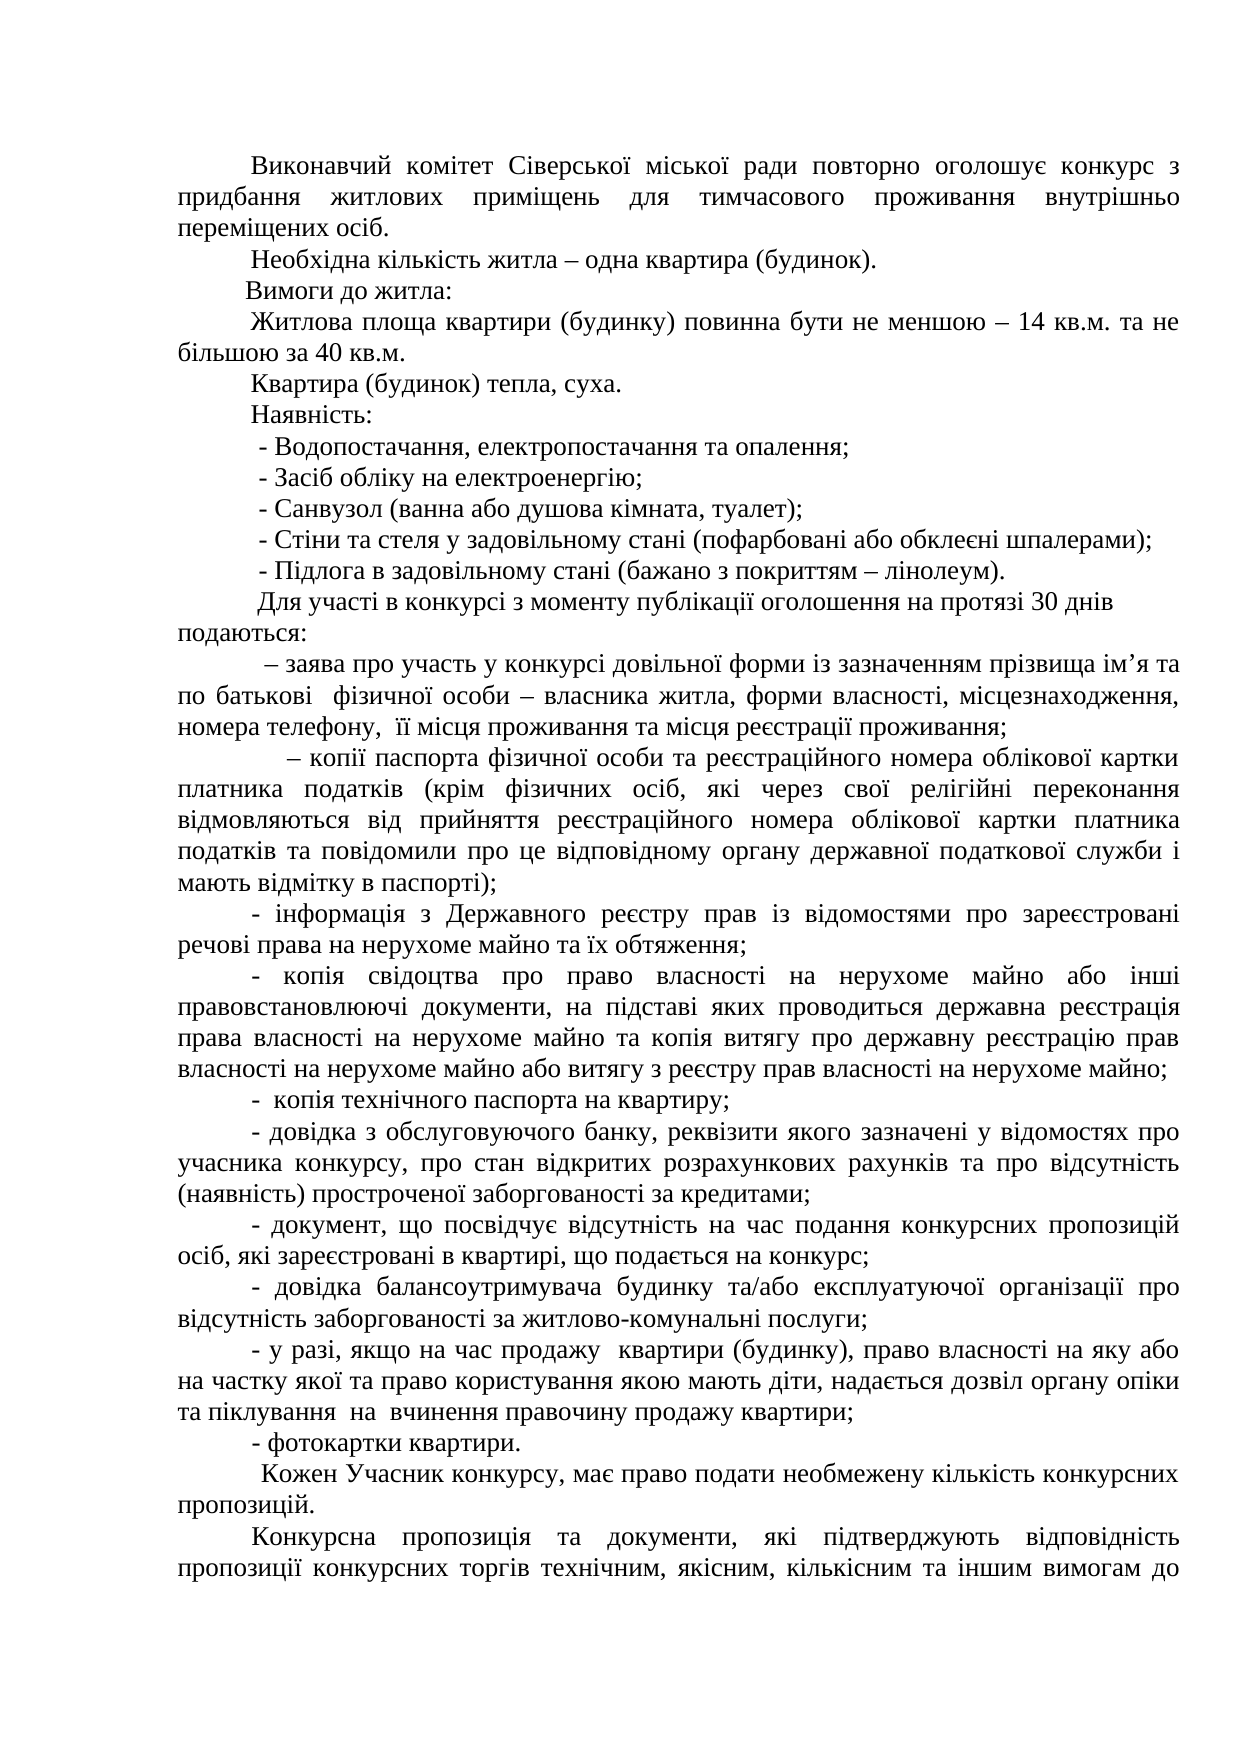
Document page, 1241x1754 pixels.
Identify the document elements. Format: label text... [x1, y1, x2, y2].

text - довідка з обслуговуючого банку, реквізити якого зазначені у відомостях про учасника конкурсу, про стан відкритих розрахункових рахунків та про відсутність (наявність) простроченої заборгованості за кредитами; [177, 1115, 1181, 1208]
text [177, 1520, 1181, 1582]
text - документ, що посвідчує відсутність на час подання конкурсних пропозицій осіб, які зареєстровані в квартирі, що подається на конкурс; [177, 1208, 1181, 1271]
text - Санвузол (ванна або душова кімната, туалет); [177, 492, 1181, 523]
text - копія технічного паспорта на квартиру; [177, 1084, 1181, 1115]
text Житлова площа квартири (будинку) повинна бути не меншою – 14 кв.м. та не більшою за 40 кв.м. [177, 305, 1181, 367]
text - Засіб обліку на електроенергію; [177, 461, 1181, 492]
text Виконавчий комітет Сіверської міської ради повторно оголошує конкурс з придбання житлових приміщень для тимчасового проживання внутрішньо переміщених осіб. [177, 149, 1181, 243]
text Для участі в конкурсі з моменту публікації оголошення на протязі 30 днів [177, 585, 1181, 616]
text Наявність: [177, 398, 1181, 429]
text - інформація з Державного реєстру прав із відомостями про зареєстровані речові права на нерухоме майно та їх обтяження; [177, 897, 1181, 959]
text – заява про участь у конкурсі довільної форми із зазначенням прізвища ім’я та по батькові фізичної особи – власника житла, форми власності, місцезнаходження, номера телефону, її місця проживання та місця реєстрації проживання; [177, 648, 1181, 741]
text - фотокартки квартири. [177, 1426, 1181, 1457]
text - довідка балансоутримувача будинку та/або експлуатуючої організації про відсутність заборгованості за житлово-комунальні послуги; [177, 1271, 1181, 1333]
text - у разі, якщо на час продажу квартири (будинку), право власності на яку або на частку якої та право користування якою мають діти, надається дозвіл органу опіки та піклування на вчинення правочину продажу квартири; [177, 1333, 1181, 1426]
text Вимоги до житла: [177, 274, 1181, 305]
text Квартира (будинок) тепла, суха. [177, 367, 1181, 398]
text - копія свідоцтва про право власності на нерухоме майно або інші правовстановлюючі документи, на підставі яких проводиться державна реєстрація права власності на нерухоме майно та копія витягу про державну реєстрацію прав власності на нерухоме майно або витягу з реєстру прав власності на нерухоме майно; [177, 959, 1181, 1084]
text Кожен Учасник конкурсу, має право подати необмежену кількість конкурсних пропозицій. [177, 1457, 1181, 1520]
text - Водопостачання, електропостачання та опалення; [177, 429, 1181, 461]
text Необхідна кількість житла – одна квартира (будинок). [177, 243, 1181, 274]
text - Стіни та стеля у задовільному стані (пофарбовані або обклеєні шпалерами); [177, 523, 1181, 554]
text – копії паспорта фізичної особи та реєстраційного номера облікової картки платника податків (крім фізичних осіб, які через свої релігійні переконання відмовляються від прийняття реєстраційного номера облікової картки платника податків та повідомили про це відповідному органу державної податкової служби і мають відмітку в паспорті); [177, 741, 1181, 897]
text подаються: [177, 616, 1181, 648]
text - Підлога в задовільному стані (бажано з покриттям – лінолеум). [177, 554, 1181, 585]
